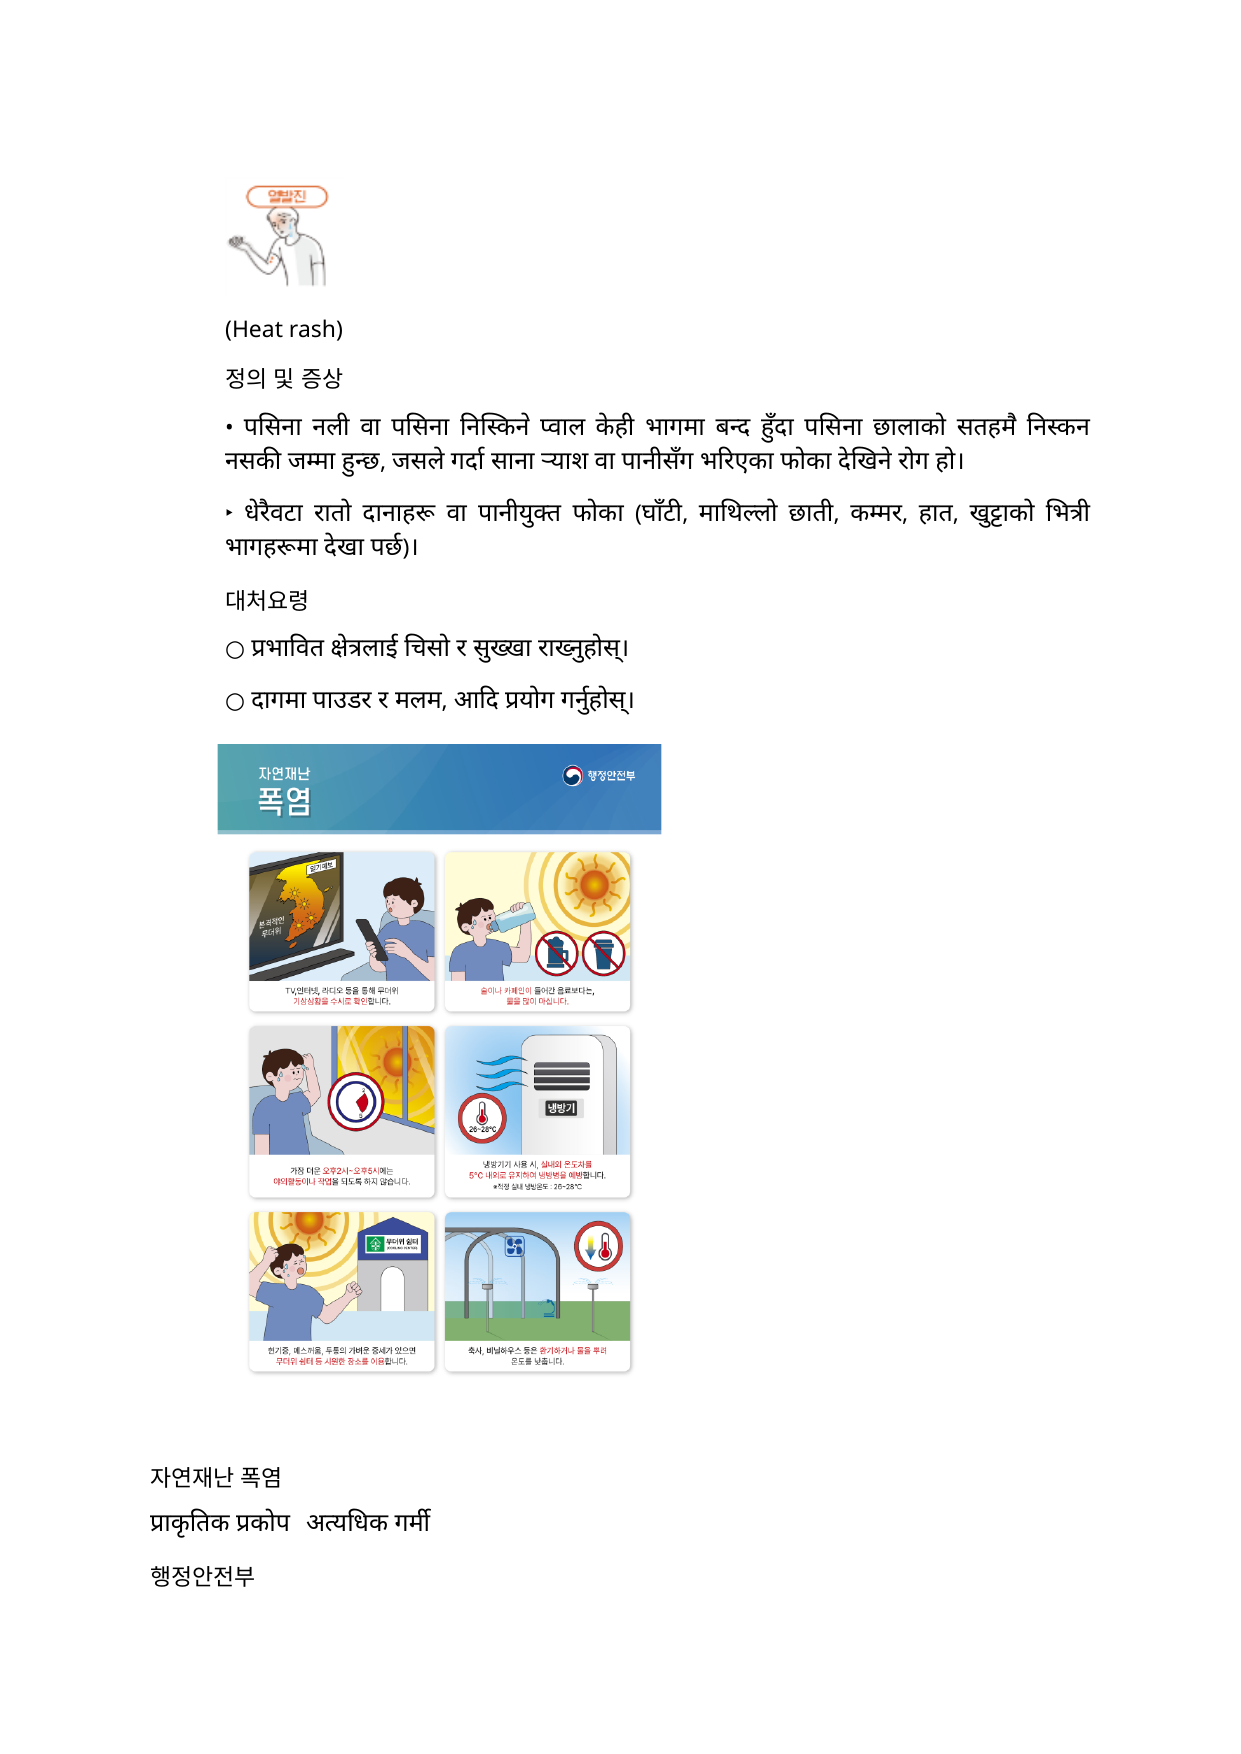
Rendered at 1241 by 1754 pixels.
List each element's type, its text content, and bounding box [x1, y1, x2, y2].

picture [225, 177, 344, 296]
text (Heat rash) [225, 313, 1090, 344]
picture [217, 744, 662, 1395]
text प्राकृतिक प्रकोप अत्यधिक गर्मी [150, 1509, 1090, 1542]
text ○ दागमा पाउडर र मलम, आदि प्रयोग गर्नुहोस्। [225, 684, 1090, 718]
text • पसिना नली वा पसिना निस्किने प्वाल केही भागमा बन्द हुँदा पसिना छालाको सतहमै निस्कन नसकी जम्मा हुन्छ, जसले गर्दा साना र्‍याश वा पानीसँग भरिएका फोका देखिने रोग हो। [225, 410, 1090, 480]
text 행정안전부 [150, 1559, 1090, 1592]
text ○ प्रभावित क्षेत्रलाई चिसो र सुख्खा राख्नुहोस्। [225, 632, 1090, 667]
text ‣ धेरैवटा रातो दानाहरू वा पानीयुक्त फोका (घाँटी, माथिल्लो छाती, कम्मर, हात, खुट्टाको भित्री भागहरूमा देखा पर्छ)। [225, 496, 1090, 566]
text 대처요령 [225, 582, 1090, 616]
text 자연재난 폭염 [150, 1459, 1090, 1493]
text 정의 및 증상 [225, 361, 1090, 394]
